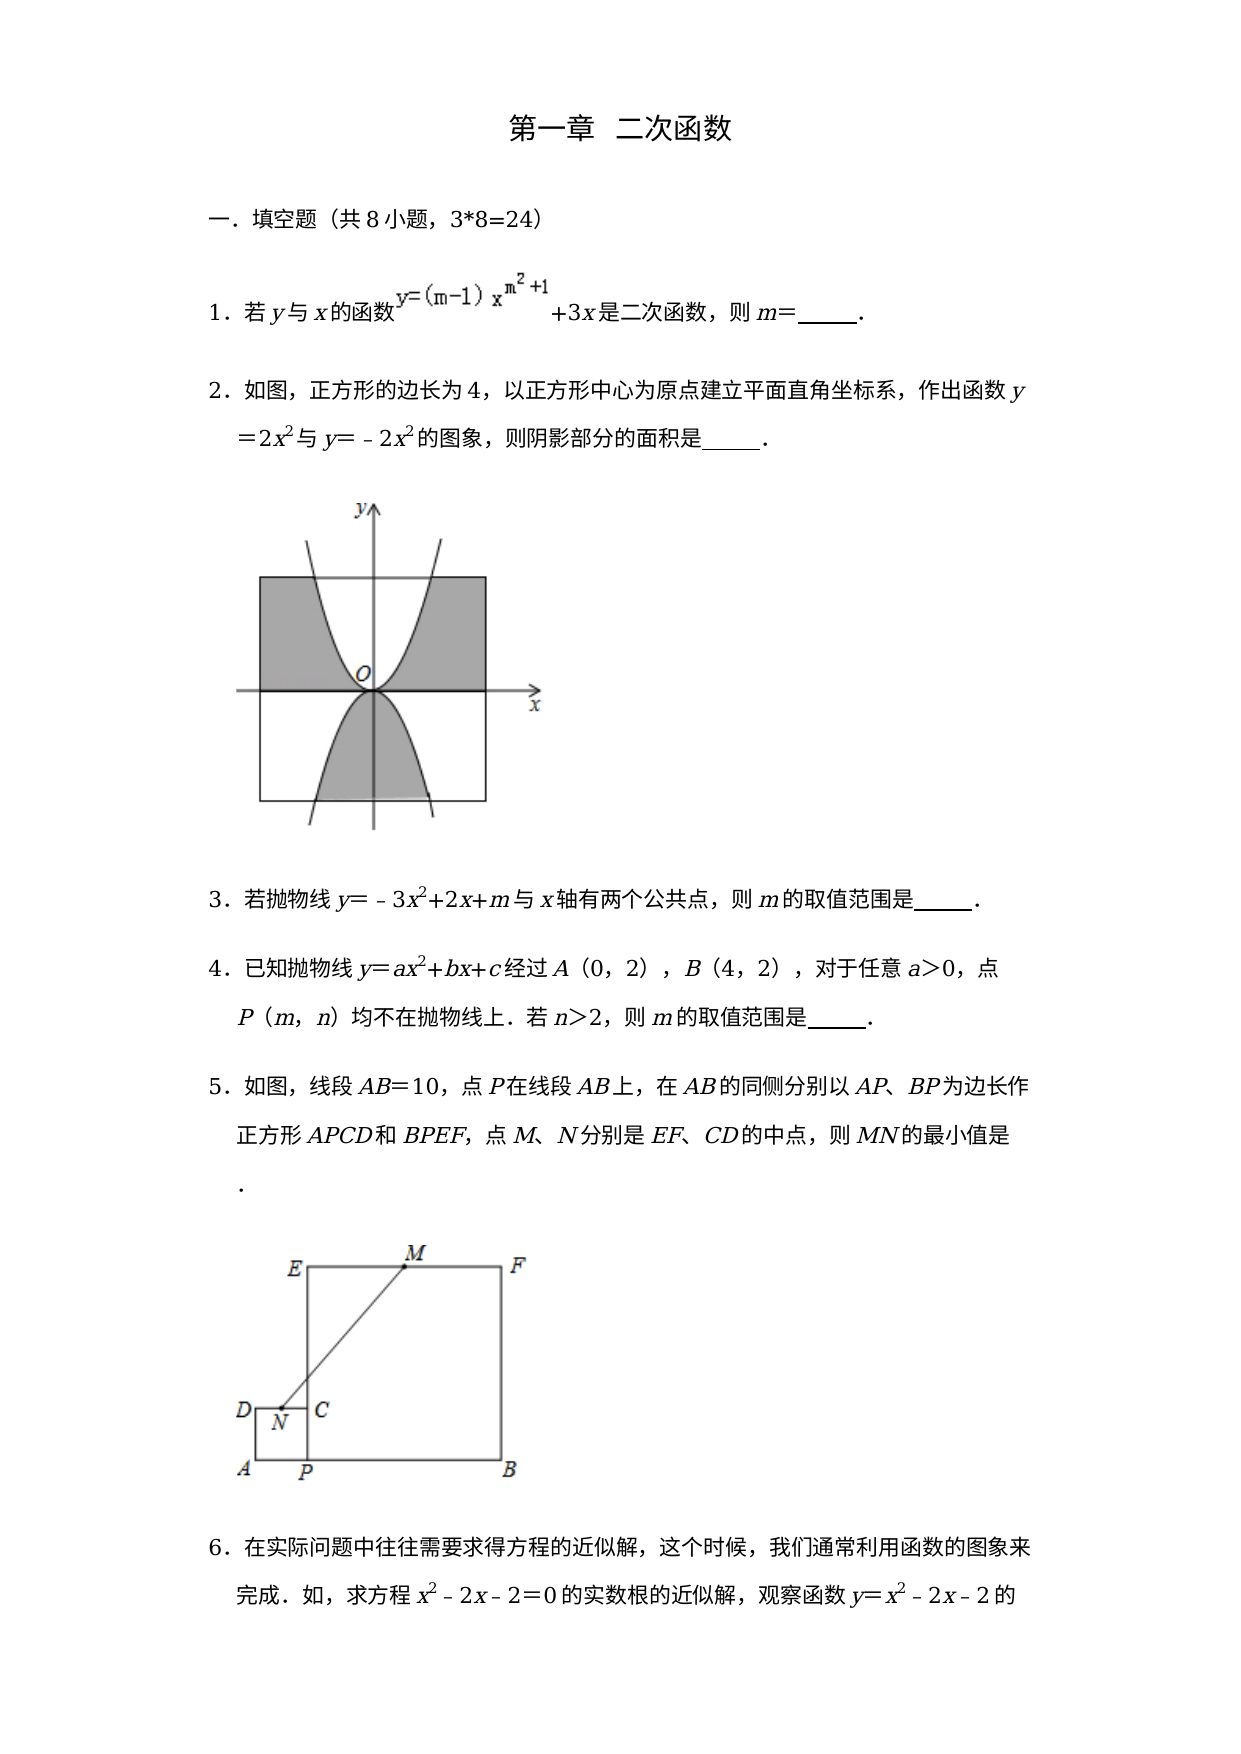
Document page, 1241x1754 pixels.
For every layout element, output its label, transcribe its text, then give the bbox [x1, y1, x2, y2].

text 1．若y与x的函数+3x是二次函数，则m＝ ． [208, 271, 1032, 336]
text 3．若抛物线y＝﹣3x2+2x+m与x轴有两个公共点，则m的取值范围是 ． [208, 882, 1032, 914]
picture [395, 270, 550, 311]
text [208, 1529, 1032, 1611]
text 2．如图，正方形的边长为4，以正方形中心为原点建立平面直角坐标系，作出函数y＝2x2与y＝﹣2x2的图象，则阴影部分的面积是 ． [208, 372, 1032, 453]
picture [236, 503, 548, 835]
text 4．已知抛物线y＝ax2+bx+c经过A（0，2），B（4，2），对于任意a＞0，点P（m，n）均不在抛物线上．若n＞2，则m的取值范围是 ． [208, 951, 1032, 1032]
text 一．填空题（共8小题，3*8=24） [208, 201, 1032, 234]
text 5．如图，线段AB＝10，点P在线段AB上，在AB的同侧分别以AP、BP为边长作正方形APCD和BPEF，点M、N分别是EF、CD的中点，则MN的最小值是 ． [208, 1069, 1032, 1199]
picture [236, 1245, 531, 1485]
text 第一章 二次函数 [208, 94, 1032, 159]
